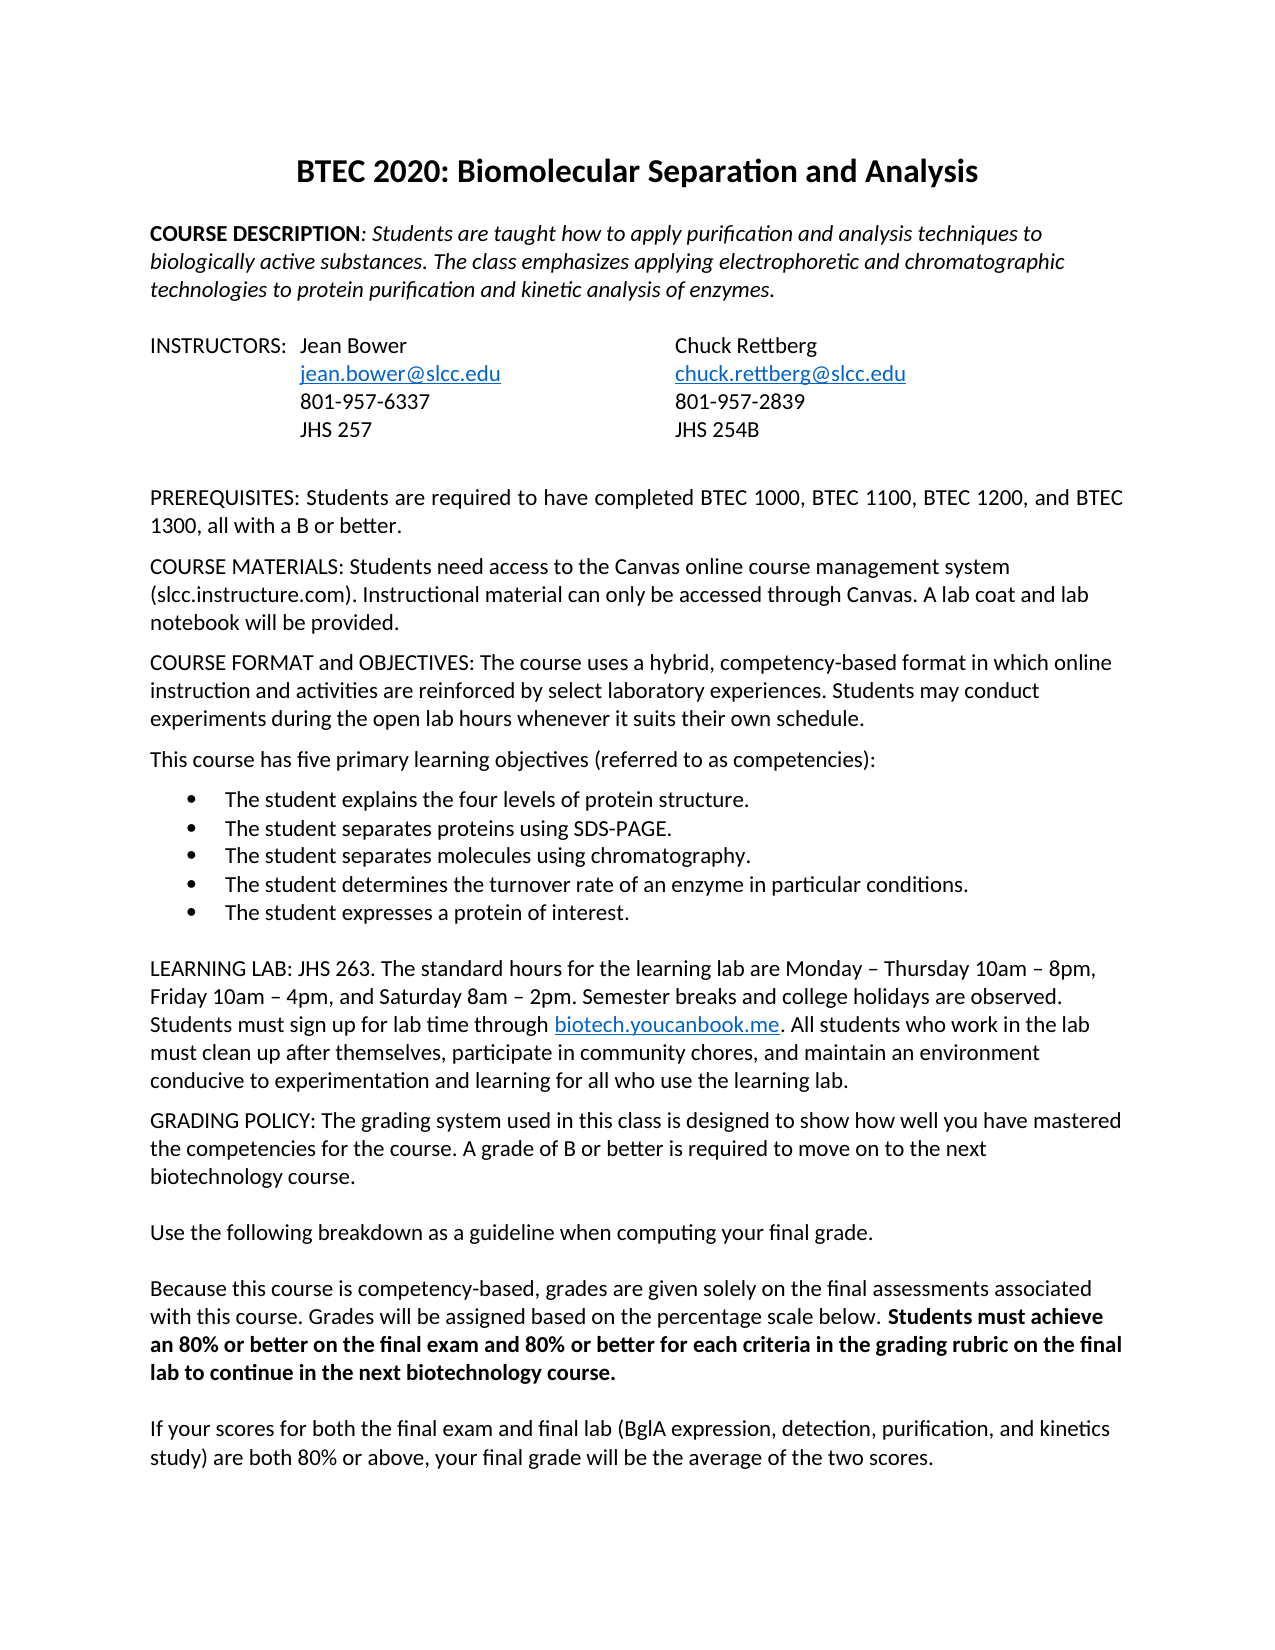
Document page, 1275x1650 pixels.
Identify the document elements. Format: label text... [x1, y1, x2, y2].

text This course has five primary learning objectives (referred to as competencies): [150, 745, 1125, 773]
text COURSE MATERIALS: Students need access to the Canvas online course management system (slcc.instructure.com). Instructional material can only be accessed through Canvas. A lab coat and lab notebook will be provided. [150, 552, 1125, 636]
text jean.bower@slcc.edu chuck.rettberg@slcc.edu [225, 359, 1125, 387]
list The student separates molecules using chromatography. [187, 842, 1125, 870]
list The student explains the four levels of protein structure. [187, 786, 1125, 814]
text GRADING POLICY: The grading system used in this class is designed to show how well you have mastered the competencies for the course. A grade of B or better is required to move on to the next biotechnology course. [150, 1106, 1125, 1190]
text LEARNING LAB: JHS 263. The standard hours for the learning lab are Monday – Thursday 10am – 8pm, Friday 10am – 4pm, and Saturday 8am – 2pm. Semester breaks and college holidays are observed. Students must sign up for lab time through biotech.youcanbook.me. All students who work in the lab must clean up after themselves, participate in community chores, and maintain an environment conducive to experimentation and learning for all who use the learning lab. [150, 954, 1125, 1094]
text 801-957-6337 801-957-2839 [225, 387, 1125, 415]
text If your scores for both the final exam and final lab (BglA expression, detection, purification, and kinetics study) are both 80% or above, your final grade will be the average of the two scores. [150, 1414, 1125, 1471]
text Because this course is competency-based, grades are given solely on the final assessments associated with this course. Grades will be assigned based on the percentage scale below. Students must achieve an 80% or better on the final exam and 80% or better for each criteria in the grading rubric on the final lab to continue in the next biotechnology course. [150, 1274, 1125, 1387]
text BTEC 2020: Biomolecular Separation and Analysis [150, 150, 1125, 191]
text Use the following breakdown as a guideline when computing your final grade. [150, 1218, 1125, 1246]
text JHS 257 JHS 254B [225, 415, 1125, 443]
list The student separates proteins using SDS-PAGE. [187, 814, 1125, 842]
text COURSE DESCRIPTION: Students are taught how to apply purification and analysis techniques to biologically active substances. The class emphasizes applying electrophoretic and chromatographic technologies to protein purification and kinetic analysis of enzymes. [150, 219, 1125, 303]
list The student expresses a protein of interest. [187, 898, 1125, 926]
list The student determines the turnover rate of an enzyme in particular conditions. [187, 870, 1125, 898]
text COURSE FORMAT and OBJECTIVES: The course uses a hybrid, competency-based format in which online instruction and activities are reinforced by select laboratory experiences. Students may conduct experiments during the open lab hours whenever it suits their own schedule. [150, 648, 1125, 733]
text INSTRUCTORS: Jean Bower Chuck Rettberg [150, 331, 1125, 359]
text PREREQUISITES: Students are required to have completed BTEC 1000, BTEC 1100, BTEC 1200, and BTEC 1300, all with a B or better. [150, 483, 1125, 539]
